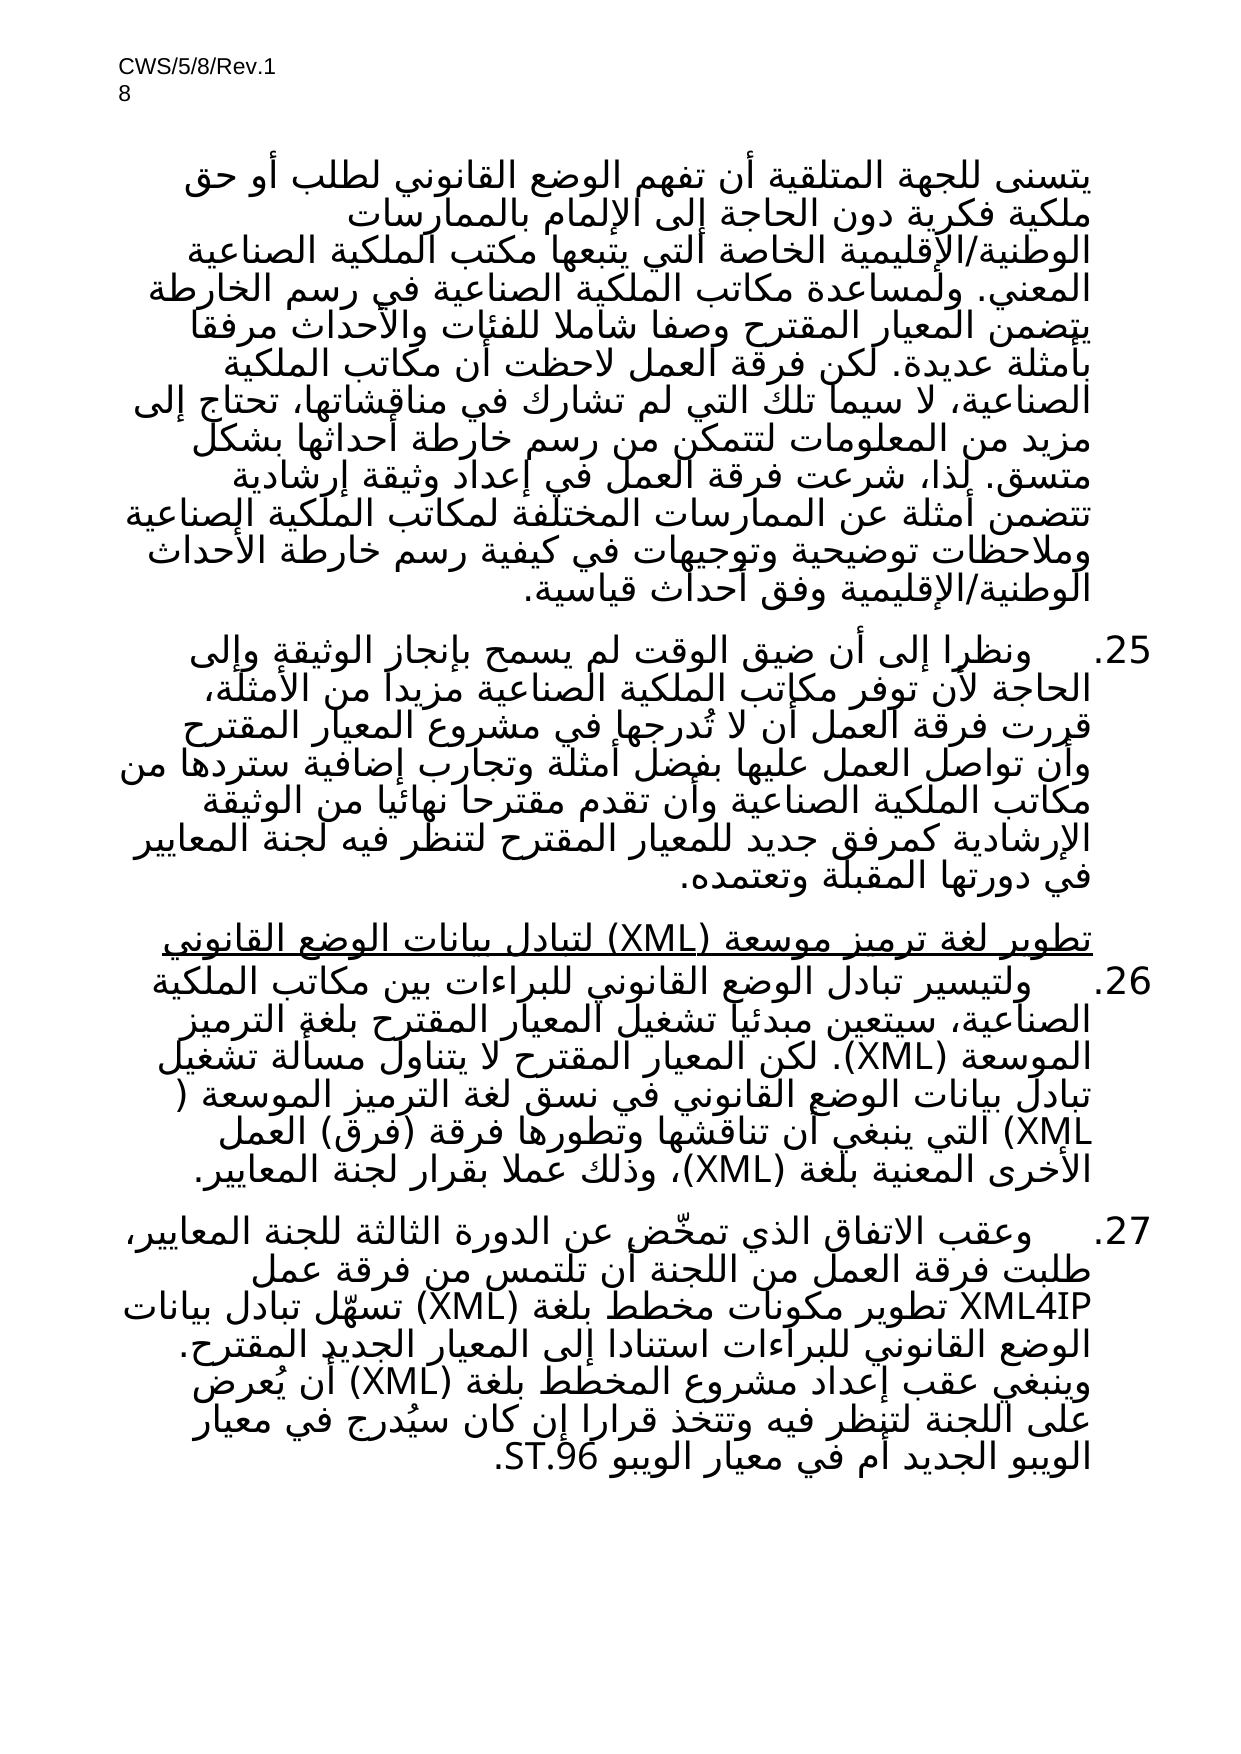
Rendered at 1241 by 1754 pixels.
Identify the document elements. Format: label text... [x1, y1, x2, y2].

text ولتيسير تبادل الوضع القانوني للبراءات بين مكاتب الملكية الصناعية، سيتعين مبدئيا تشغيل المعيار المقترح بلغة الترميز الموسعة (XML). لكن المعيار المقترح لا يتناول مسألة تشغيل تبادل بيانات الوضع القانوني في نسق لغة الترميز الموسعة (XML) التي ينبغي أن تناقشها وتطورها فرقة (فرق) العمل الأخرى المعنية بلغة (XML)، وذلك عملا بقرار لجنة المعايير. [118, 965, 1092, 1190]
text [118, 158, 1092, 608]
text وعقب الاتفاق الذي تمخّض عن الدورة الثالثة للجنة المعايير، طلبت فرقة العمل من اللجنة أن تلتمس من فرقة عمل XML4IP تطوير مكونات مخطط بلغة (XML) تسهّل تبادل بيانات الوضع القانوني للبراءات استنادا إلى المعيار الجديد المقترح. وينبغي عقب إعداد مشروع المخطط بلغة (XML) أن يُعرض على اللجنة لتنظر فيه وتتخذ قرارا إن كان سيُدرج في معيار الويبو الجديد أم في معيار الويبو ST.96. [118, 1215, 1092, 1477]
list تطوير لغة ترميز موسعة (XML) لتبادل بيانات الوضع القانوني [118, 921, 1092, 958]
text ونظرا إلى أن ضيق الوقت لم يسمح بإنجاز الوثيقة وإلى الحاجة لأن توفر مكاتب الملكية الصناعية مزيدا من الأمثلة، قررت فرقة العمل أن لا تُدرجها في مشروع المعيار المقترح وأن تواصل العمل عليها بفضل أمثلة وتجارب إضافية ستردها من مكاتب الملكية الصناعية وأن تقدم مقترحا نهائيا من الوثيقة الإرشادية كمرفق جديد للمعيار المقترح لتنظر فيه لجنة المعايير في دورتها المقبلة وتعتمده. [118, 633, 1092, 896]
